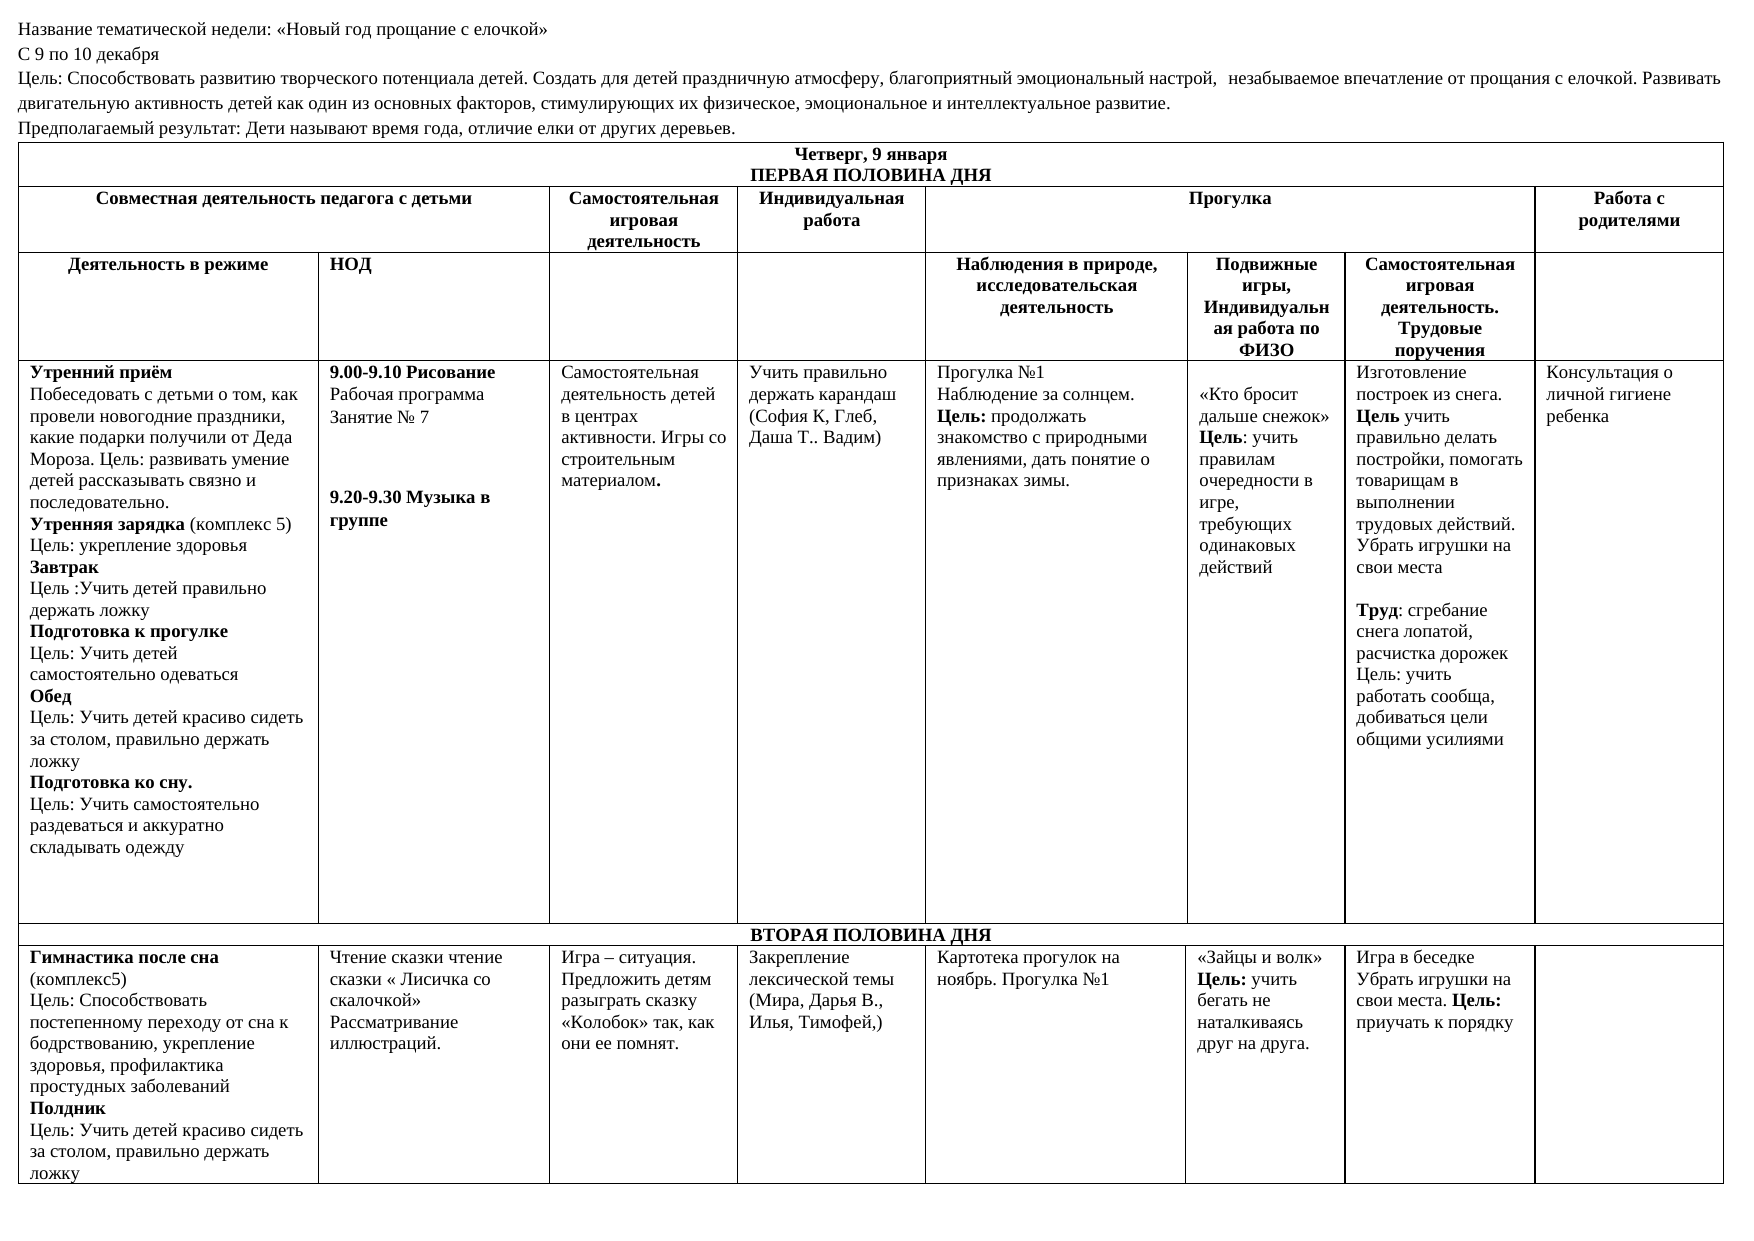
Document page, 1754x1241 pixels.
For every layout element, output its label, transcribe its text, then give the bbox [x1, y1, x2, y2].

text Предполагаемый результат: Дети называют время года, отличие елки от других деревьев. [18, 117, 1736, 138]
table_cell Прогулка №1 Наблюдение за солнцем. Цель: продолжать знакомство с природными явлениями, дать понятие о признаках зимы. [926, 361, 1187, 922]
table_cell Чтение сказки чтение сказки « Лисичка со скалочкой» Рассматривание иллюстраций. [319, 946, 549, 1183]
table_cell Наблюдения в природе, исследовательская деятельность [926, 253, 1187, 360]
table_cell Самостоятельная игровая деятельность. Трудовые поручения [1346, 253, 1534, 360]
table_cell Подвижные игры, Индивидуальная работа по ФИЗО [1188, 253, 1344, 360]
table_cell Картотека прогулок на ноябрь. Прогулка №1 [926, 946, 1185, 1183]
table_cell Самостоятельная деятельность детей в центрах активности. Игры со строительным материалом. [550, 361, 737, 922]
text Название тематической недели: «Новый год прощание с елочкой» [18, 18, 1736, 39]
table_cell Изготовление построек из снега. Цель учить правильно делать постройки, помогать товарищам в выполнении трудовых действий. Убрать игрушки на свои места Труд: сгребание снега лопатой, расчистка дорожек Цель: учить работать сообща, добиваться цели общими усилиями [1346, 361, 1534, 922]
table_cell [1536, 946, 1723, 1183]
text Цель: Способствовать развитию творческого потенциала детей. Создать для детей праздничную атмосферу, благоприятный эмоциональный настрой, незабываемое впечатление от прощания с елочкой. Развивать двигательную активность детей как один из основных факторов, стимулирующих их физическое, эмоциональное и интеллектуальное развитие. [18, 67, 1736, 114]
table_cell [738, 253, 925, 360]
table_cell Утренний приём Побеседовать с детьми о том, как провели новогодние праздники, какие подарки получили от Деда Мороза. Цель: развивать умение детей рассказывать связно и последовательно. Утренняя зарядка (комплекс 5) Цель: укрепление здоровья Завтрак Цель :Учить детей правильно держать ложку Подготовка к прогулке Цель: Учить детей самостоятельно одеваться Обед Цель: Учить детей красиво сидеть за столом, правильно держать ложку Подготовка ко сну. Цель: Учить самостоятельно раздеваться и аккуратно складывать одежду [19, 361, 318, 922]
table_cell Консультация о личной гигиене ребенка [1536, 361, 1723, 922]
table_header Четверг, 9 января ПЕРВАЯ ПОЛОВИНА ДНЯ [19, 143, 1723, 186]
table_cell Игра в беседке Убрать игрушки на свои места. Цель: приучать к порядку [1346, 946, 1534, 1183]
table_cell Закрепление лексической темы (Мира, Дарья В., Илья, Тимофей,) [738, 946, 925, 1183]
table_cell «Кто бросит дальше снежок» Цель: учить правилам очередности в игре, требующих одинаковых действий [1188, 361, 1344, 922]
table_cell Учить правильно держать карандаш (София К, Глеб, Даша Т.. Вадим) [738, 361, 925, 922]
table_cell «Зайцы и волк» Цель: учить бегать не наталкиваясь друг на друга. [1186, 946, 1344, 1183]
table_cell Игра – ситуация. Предложить детям разыграть сказку «Колобок» так, как они ее помнят. [550, 946, 737, 1183]
table_cell НОД [319, 253, 549, 360]
text С 9 по 10 декабря [18, 42, 1736, 64]
table_cell [550, 253, 737, 360]
table_cell Деятельность в режиме [19, 253, 318, 360]
table_cell Гимнастика после сна (комплекс5) Цель: Способствовать постепенному переходу от сна к бодрствованию, укрепление здоровья, профилактика простудных заболеваний Полдник Цель: Учить детей красиво сидеть за столом, правильно держать ложку [19, 946, 318, 1183]
table_cell 9.00-9.10 Рисование Рабочая программа Занятие № 7 9.20-9.30 Музыка в группе [319, 361, 549, 922]
table_cell Самостоятельная игровая деятельность [550, 187, 737, 252]
table_cell [1536, 253, 1723, 360]
table_cell Индивидуальная работа [738, 187, 925, 252]
table_cell Прогулка [926, 187, 1534, 252]
table_cell Совместная деятельность педагога с детьми [19, 187, 549, 252]
table_cell Работа с родителями [1536, 187, 1723, 252]
table_cell ВТОРАЯ ПОЛОВИНА ДНЯ [19, 924, 1723, 945]
